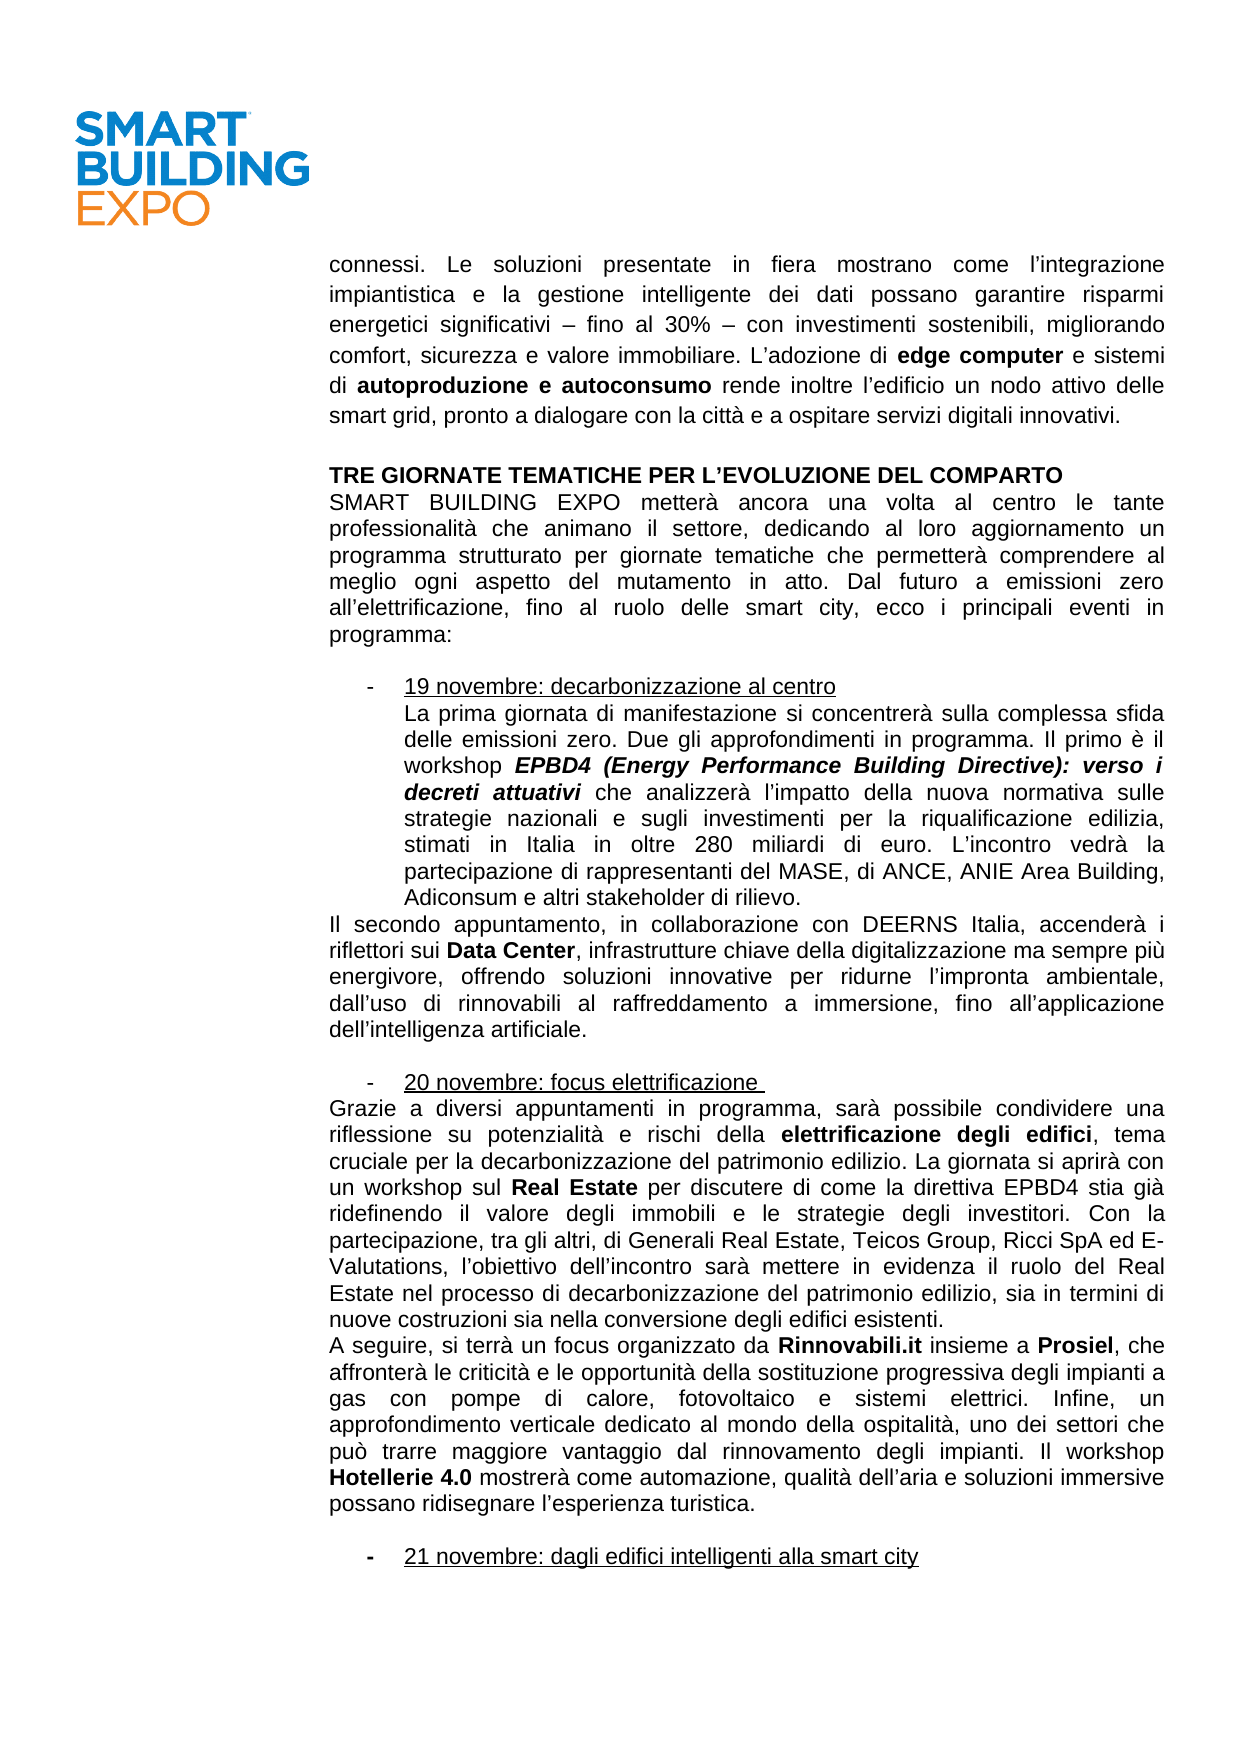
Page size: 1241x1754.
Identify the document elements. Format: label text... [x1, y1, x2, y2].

text A seguire, si terrà un focus organizzato da Rinnovabili.it insieme a Prosiel, che affronterà le criticità e le opportunità della sostituzione progressiva degli impianti a gas con pompe di calore, fotovoltaico e sistemi elettrici. Infine, un approfondimento verticale dedicato al mondo della ospitalità, uno dei settori che può trarre maggiore vantaggio dal rinnovamento degli impianti. Il workshop Hotellerie 4.0 mostrerà come automazione, qualità dell’aria e soluzioni immersive possano ridisegnare l’esperienza turistica. [75, 1332, 1165, 1517]
text TRE GIORNATE TEMATICHE PER L’EVOLUZIONE DEL COMPARTO [75, 462, 1165, 489]
list La prima giornata di manifestazione si concentrerà sulla complessa sfida delle emissioni zero. Due gli approfondimenti in programma. Il primo è il workshop EPBD4 (Energy Performance Building Directive): verso i decreti attuativi che analizzerà l’impatto della nuova normativa sulle strategie nazionali e sugli investimenti per la riqualificazione edilizia, stimati in Italia in oltre 280 miliardi di euro. L’incontro vedrà la partecipazione di rappresentanti del MASE, di ANCE, ANIE Area Building, Adiconsum e altri stakeholder di rilievo. [150, 700, 1165, 911]
picture [75, 111, 309, 226]
list 19 novembre: decarbonizzazione al centro [112, 673, 1165, 700]
text Grazie a diversi appuntamenti in programma, sarà possibile condividere una riflessione su potenzialità e rischi della elettrificazione degli edifici, tema cruciale per la decarbonizzazione del patrimonio edilizio. La giornata si aprirà con un workshop sul Real Estate per discutere di come la direttiva EPBD4 stia già ridefinendo il valore degli immobili e le strategie degli investitori. Con la partecipazione, tra gli altri, di Generali Real Estate, Teicos Group, Ricci SpA ed E-Valutations, l’obiettivo dell’incontro sarà mettere in evidenza il ruolo del Real Estate nel processo di decarbonizzazione del patrimonio edilizio, sia in termini di nuove costruzioni sia nella conversione degli edifici esistenti. [75, 1095, 1165, 1332]
list 21 novembre: dagli edifici intelligenti alla smart city [112, 1543, 1165, 1569]
text SMART BUILDING EXPO metterà ancora una volta al centro le tante professionalità che animano il settore, dedicando al loro aggiornamento un programma strutturato per giornate tematiche che permetterà comprendere al meglio ogni aspetto del mutamento in atto. Dal futuro a emissioni zero all’elettrificazione, fino al ruolo delle smart city, ecco i principali eventi in programma: [75, 489, 1165, 647]
list 20 novembre: focus elettrificazione [112, 1069, 1165, 1095]
text Il secondo appuntamento, in collaborazione con DEERNS Italia, accenderà i riflettori sui Data Center, infrastrutture chiave della digitalizzazione ma sempre più energivore, offrendo soluzioni innovative per ridurne l’impronta ambientale, dall’uso di rinnovabili al raffreddamento a immersione, fino all’applicazione dell’intelligenza artificiale. [75, 911, 1165, 1042]
